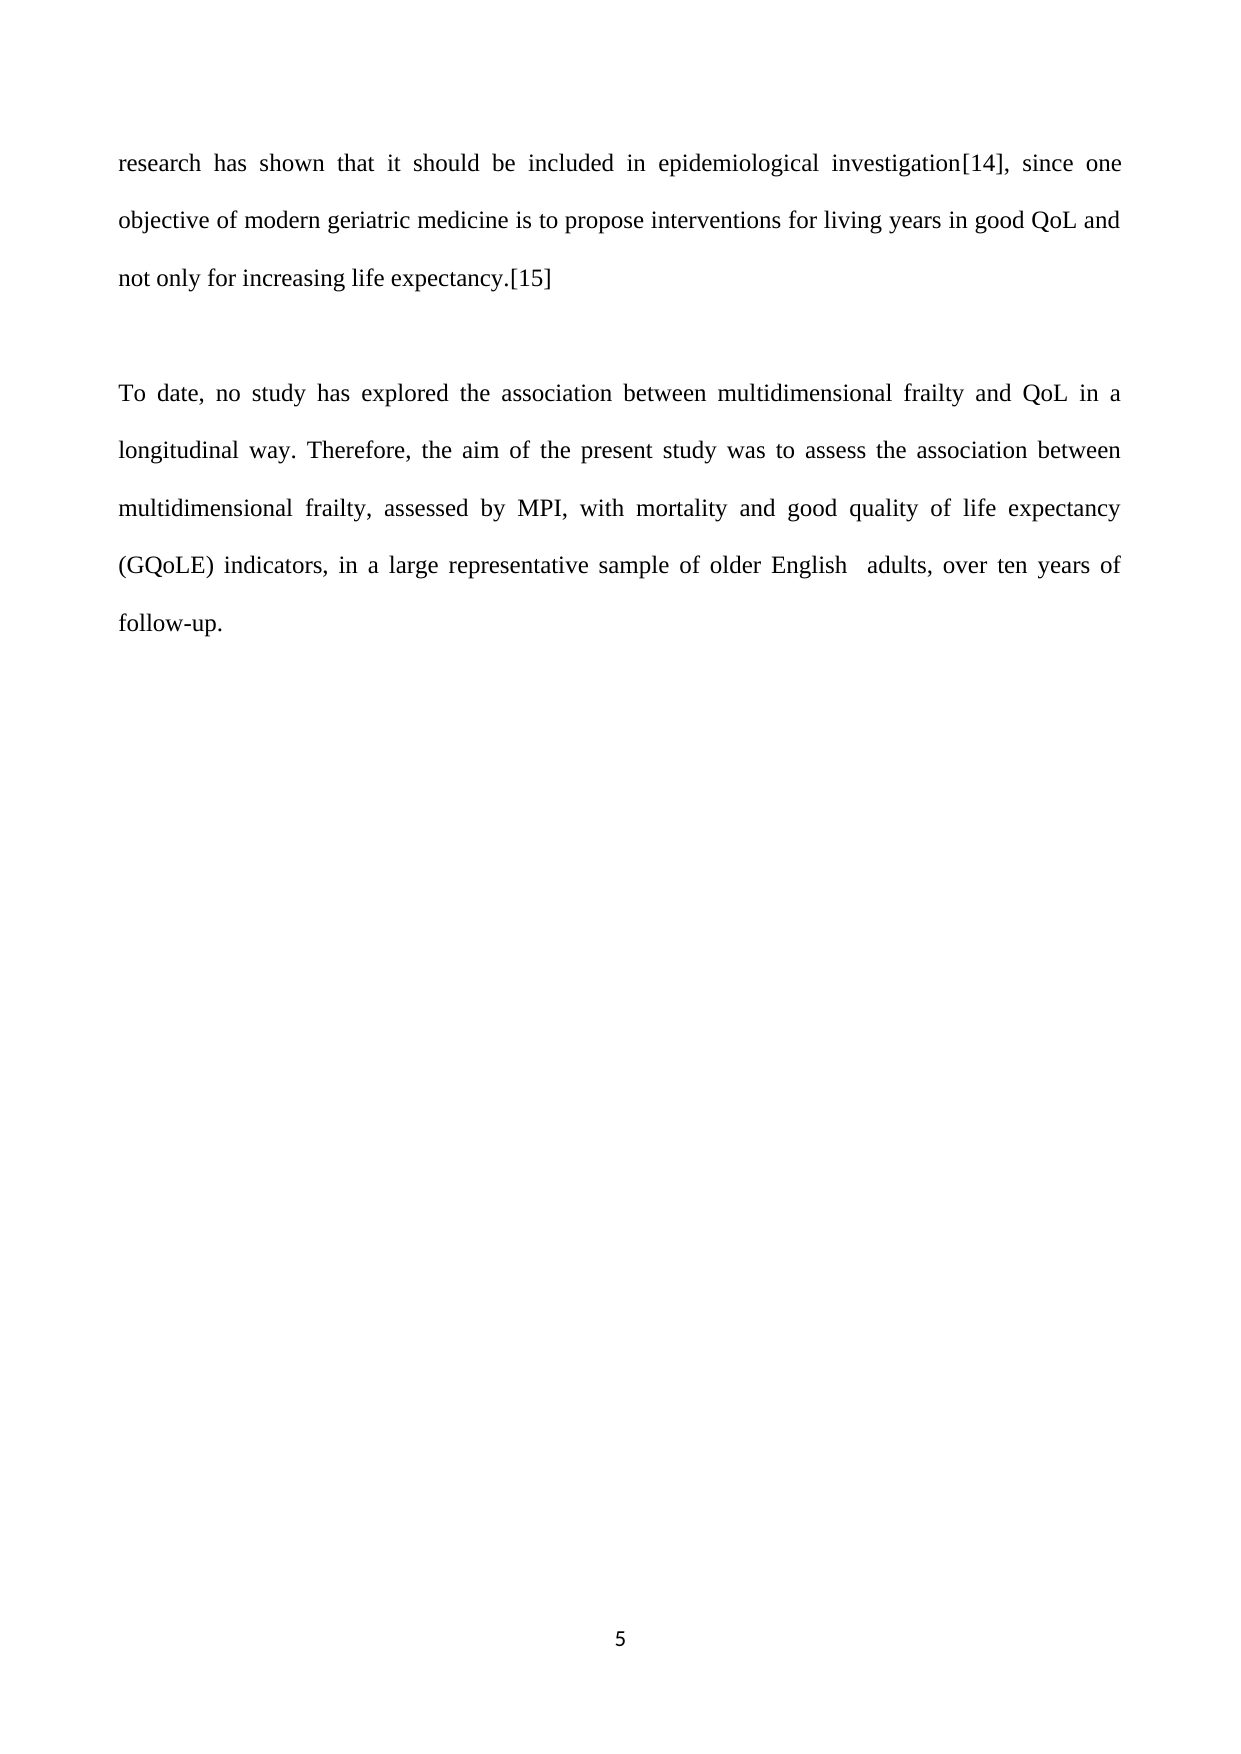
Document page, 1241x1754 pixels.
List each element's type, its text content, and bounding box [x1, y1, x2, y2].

text To date, no study has explored the association between multidimensional frailty and QoL in a longitudinal way. Therefore, the aim of the present study was to assess the association between multidimensional frailty, assessed by MPI, with mortality and good quality of life expectancy (GQoLE) indicators, in a large representative sample of older English adults, over ten years of follow-up. [118, 378, 1122, 636]
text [118, 148, 1122, 291]
